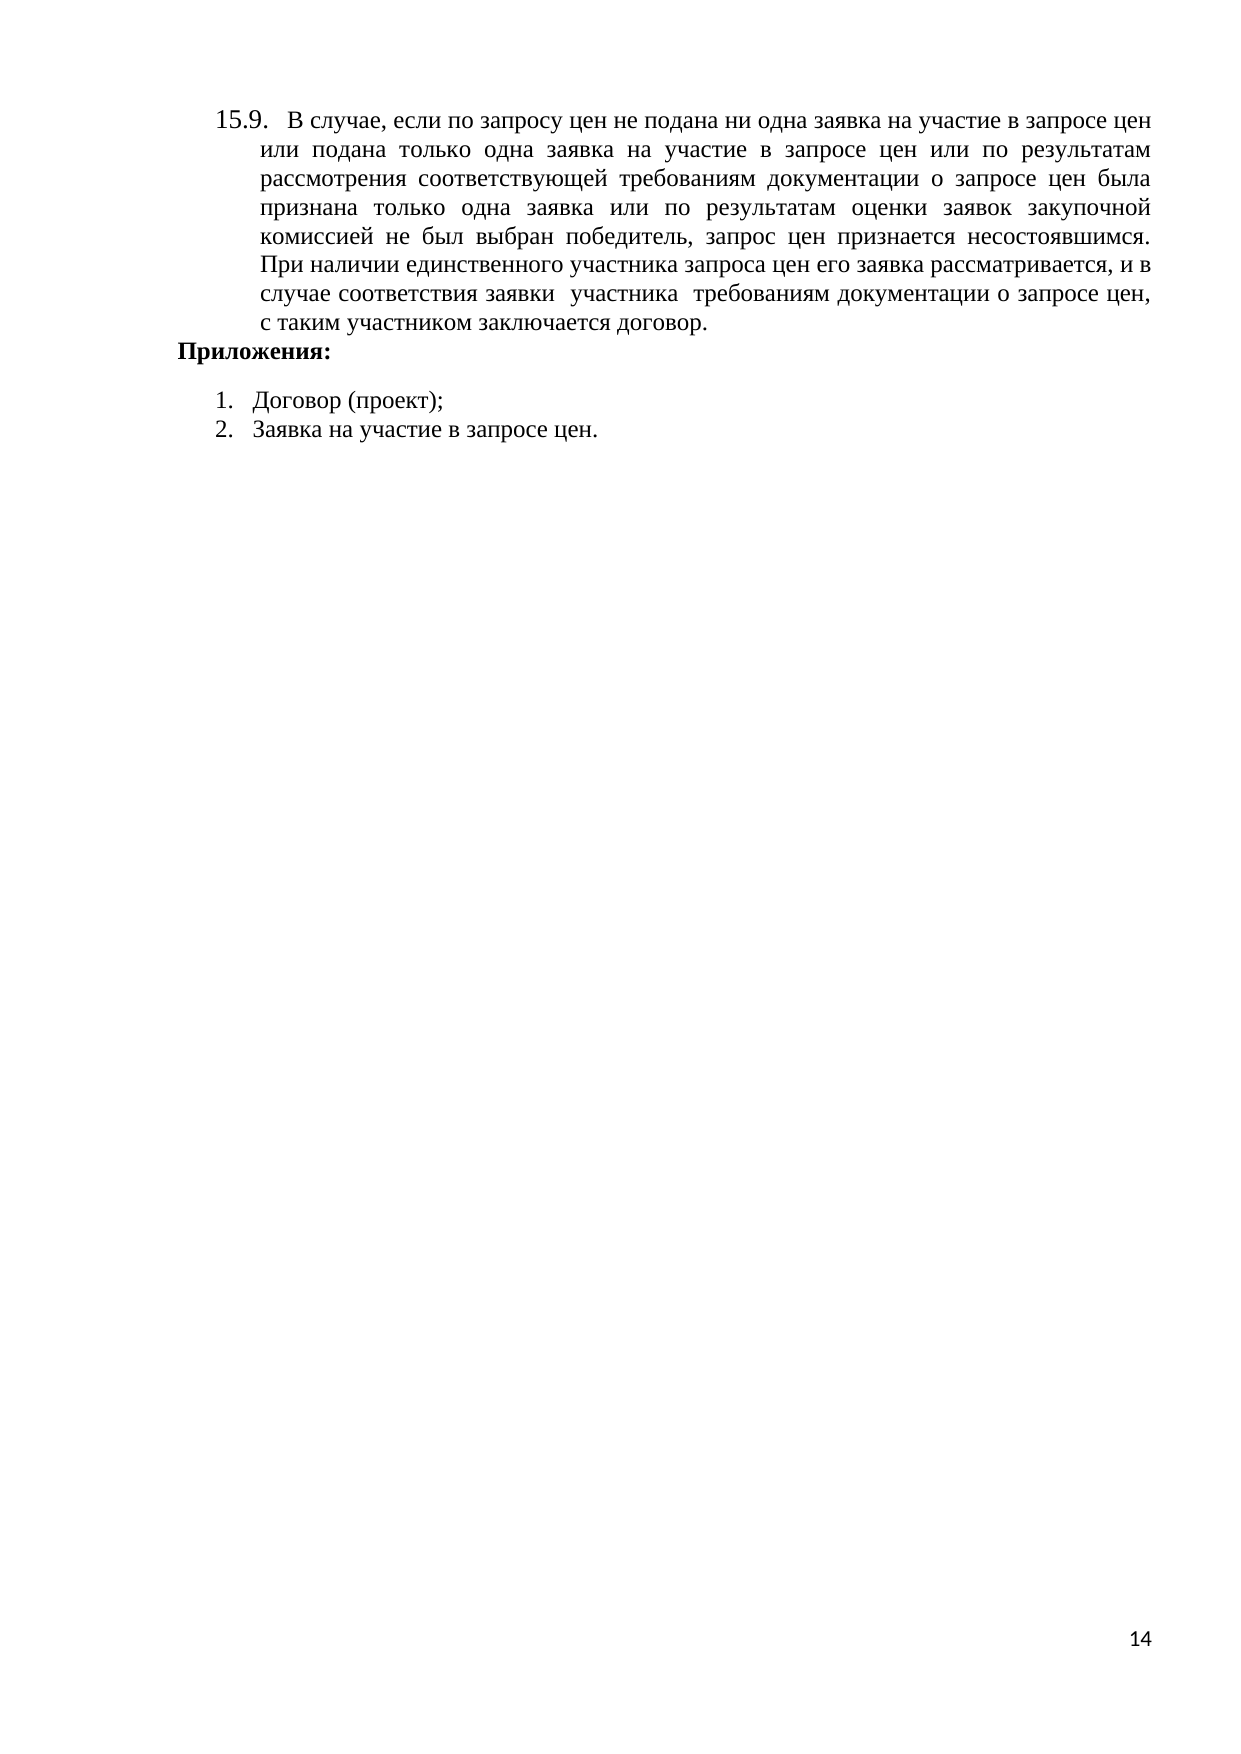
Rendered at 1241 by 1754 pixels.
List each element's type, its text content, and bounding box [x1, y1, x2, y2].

text Приложения: [177, 336, 1152, 364]
list Заявка на участие в запросе цен. [215, 414, 1152, 443]
list Договор (проект); [215, 385, 1152, 414]
list В случае, если по запросу цен не подана ни одна заявка на участие в запросе цен или подана только одна заявка на участие в запросе цен или по результатам рассмотрения соответствующей требованиям документации о запросе цен была признана только одна заявка или по результатам оценки заявок закупочной комиссией не был выбран победитель, запрос цен признается несостоявшимся. При наличии единственного участника запроса цен его заявка рассматривается, и в случае соответствия заявки участника требованиям документации о запросе цен, с таким участником заключается договор. [215, 103, 1152, 336]
